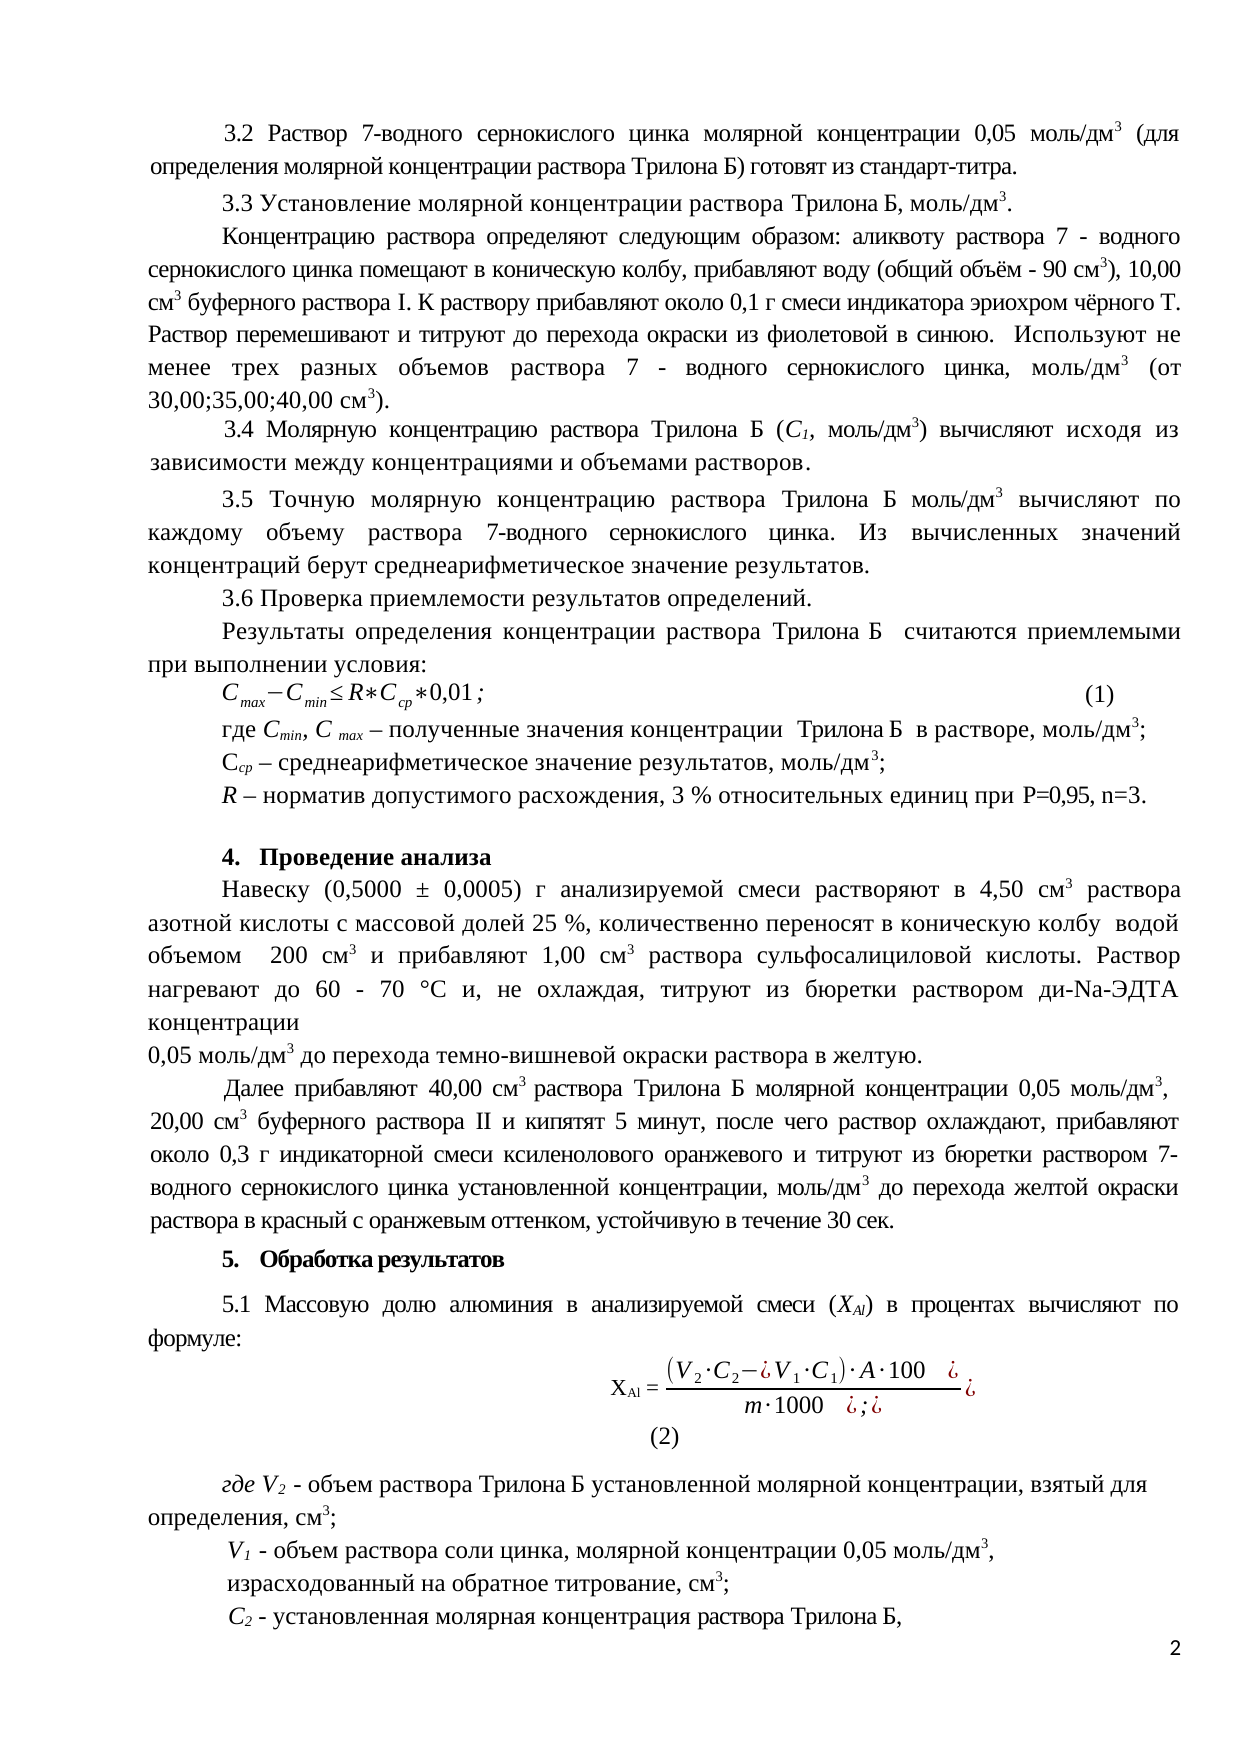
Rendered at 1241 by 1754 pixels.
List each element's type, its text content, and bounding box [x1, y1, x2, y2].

list Навеску (0,5000 ± 0,0005) г анализируемой смеси растворяют в 4,50 см3 раствора азотной кислоты с массовой долей 25 %, количественно переносят в коническую колбу водой объемом 200 см3 и прибавляют 1,00 см3 раствора сульфосалициловой кислоты. Раствор нагревают до 60 - 70 °С и, не охлаждая, титруют из бюретки раствором ди-Nа-ЭДТА концентрации 0,05 моль/дм3 до перехода темно-вишневой окраски раствора в желтую. [148, 874, 1181, 1068]
text Далее прибавляют 40,00 см3 раствора Трилона Б молярной концентрации 0,05 моль/дм3, 20,00 см3 буферного раствора II и кипятят 5 минут, после чего раствор охлаждают, прибавляют около 0,3 г индикаторной смеси ксиленолового оранжевого и титруют из бюретки раствором 7-водного сернокислого цинка установленной концентрации, моль/дм3 до перехода желтой окраски раствора в красный с оранжевым оттенком, устойчивую в течение 30 сек. [150, 1073, 1179, 1233]
text 3.5 Точную молярную концентрацию раствора Трилона Б моль/дм3 вычисляют по каждому объему раствора 7-водного сернокислого цинка. Из вычисленных значений концентраций берут среднеарифметическое значение результатов. [148, 480, 1181, 579]
text где V2 - объем раствора Трилона Б установленной молярной концентрации, взятый для определения, см3; [148, 1469, 1181, 1531]
text R – норматив допустимого расхождения, 3 % относительных единиц при Р=0,95, n=3. [148, 776, 1181, 809]
text Результаты определения концентрации раствора Трилона Б считаются приемлемыми при выполнении условия: [148, 612, 1181, 677]
text ХAl = (2) [148, 1356, 1181, 1450]
text 3.3 Установление молярной концентрации раствора Трилона Б, моль/дм3. [148, 184, 1181, 217]
list Обработка результатов [222, 1244, 1181, 1273]
text (1) [148, 677, 1181, 710]
text Концентрацию раствора определяют следующим образом: аликвоту раствора 7 - водного сернокислого цинка помещают в коническую колбу, прибавляют воду (общий объём - 90 см3), 10,00 см3 буферного раствора I. К раствору прибавляют около 0,1 г смеси индикатора эриохром чёрного Т. Раствор перемешивают и титруют до перехода окраски из фиолетовой в синюю. Используют не менее трех разных объемов раствора 7 - водного сернокислого цинка, моль/дм3 (от 30,00;35,00;40,00 см3). [148, 217, 1181, 414]
text С2 - установленная молярная концентрация раствора Трилона Б, [148, 1601, 1179, 1630]
list Проведение анализа [222, 842, 1181, 870]
text 3.4 Молярную концентрацию раствора Трилона Б (С1, моль/дм3) вычисляют исходя из зависимости между концентрациями и объемами растворов. [150, 414, 1179, 476]
text V1 - объем раствора соли цинка, молярной концентрации 0,05 моль/дм3, израсходованный на обратное титрование, см3; [227, 1535, 1179, 1597]
text 3.2 Раствор 7-водного сернокислого цинка молярной концентрации 0,05 моль/дм3 (для определения молярной концентрации раствора Трилона Б) готовят из стандарт-титра. [150, 118, 1179, 180]
text где Сmin, С max – полученные значения концентрации Трилона Б в растворе, моль/дм3; [148, 710, 1181, 743]
text 3.6 Проверка приемлемости результатов определений. [148, 579, 1181, 612]
text 5.1 Массовую долю алюминия в анализируемой смеси (ХAl) в процентах вычисляют по формуле: [148, 1289, 1179, 1351]
text Сср – среднеарифметическое значение результатов, моль/дм3; [148, 743, 1181, 776]
